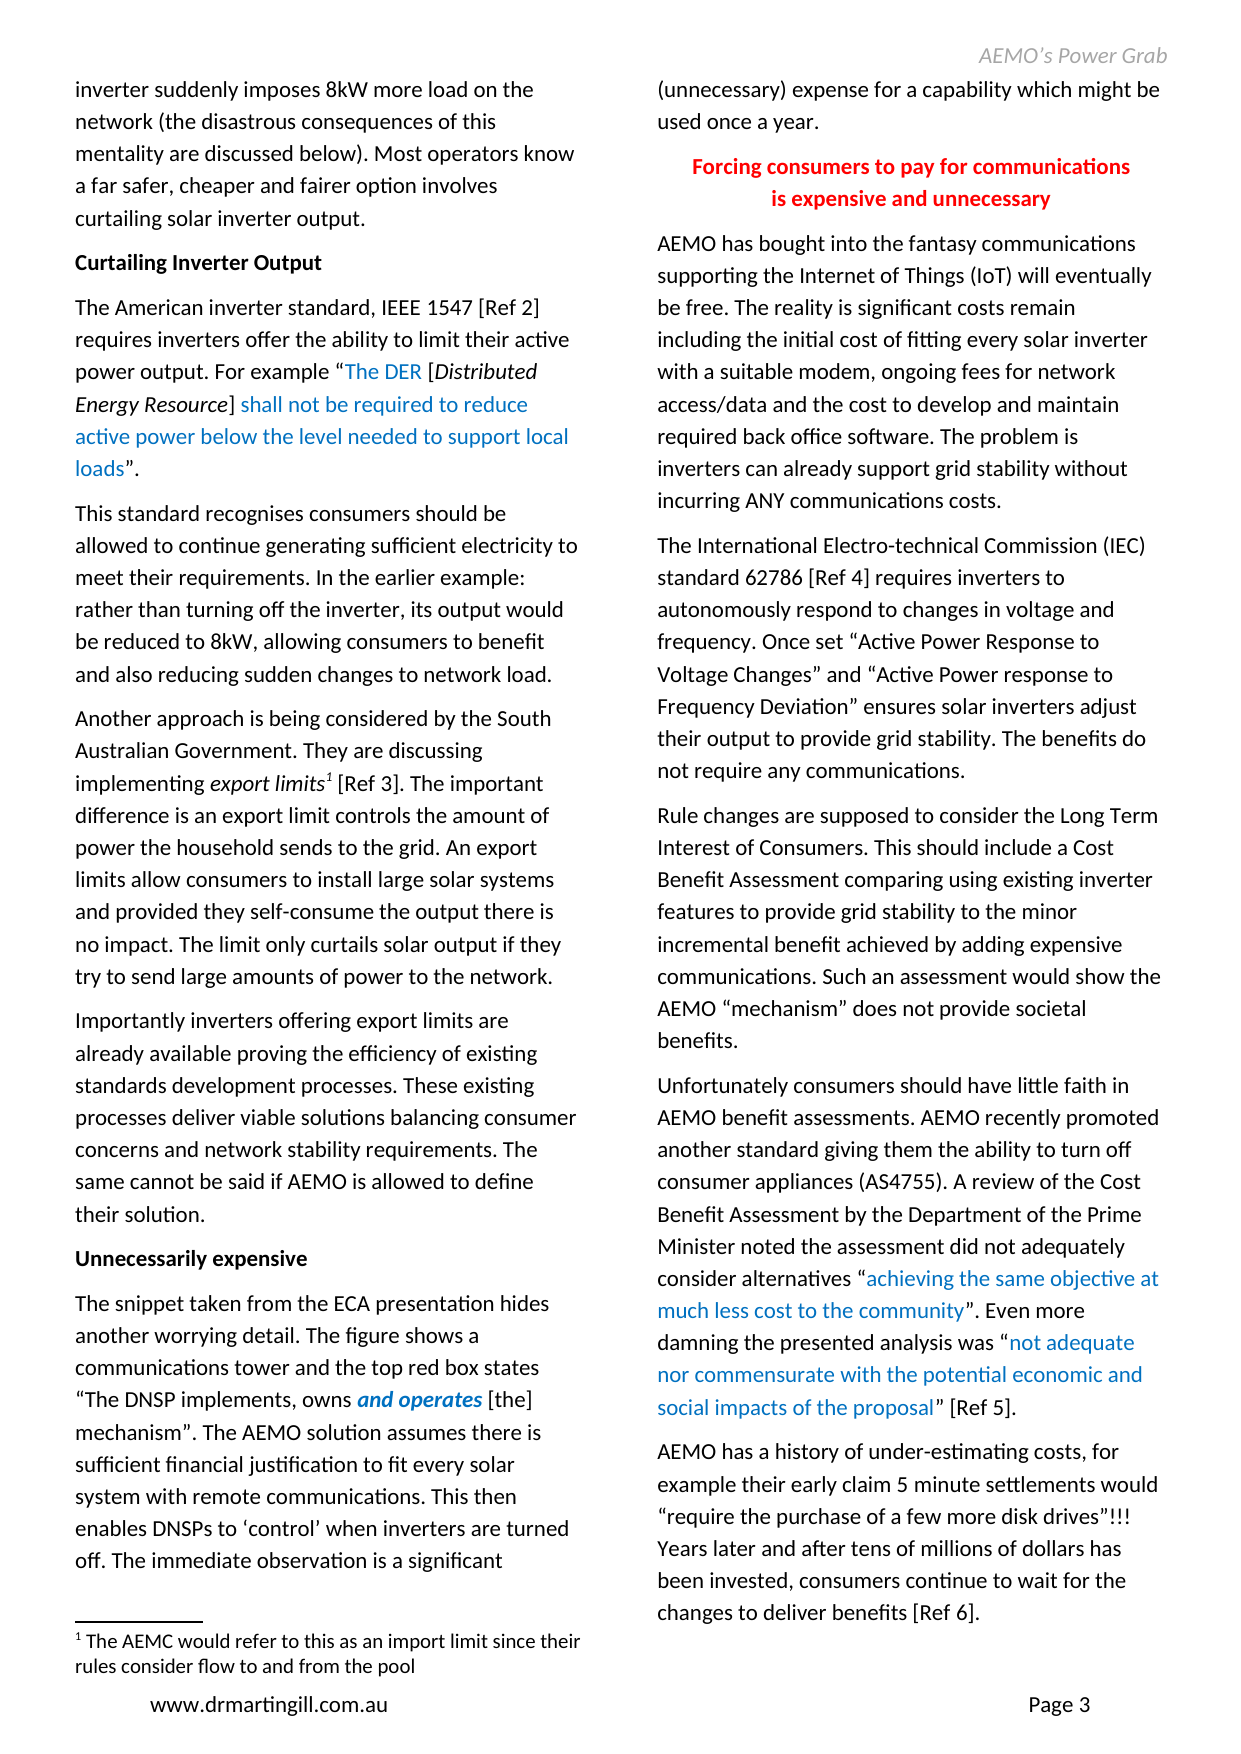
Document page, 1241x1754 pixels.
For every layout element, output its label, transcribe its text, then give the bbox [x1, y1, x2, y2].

text AEMO has a history of under-estimating costs, for example their early claim 5 minute settlements would “require the purchase of a few more disk drives”!!! Years later and after tens of millions of dollars has been invested, consumers continue to wait for the changes to deliver benefits [Ref 6]. [657, 1437, 1165, 1626]
text The snippet taken from the ECA presentation hides another worrying detail. The figure shows a communications tower and the top red box states “The DNSP implements, owns and operates [the] mechanism”. The AEMO solution assumes there is sufficient financial justification to fit every solar system with remote communications. This then enables DNSPs to ‘control’ when inverters are turned off. The immediate observation is a significant (unnecessary) expense for a capability which might be used once a year. [657, 75, 1165, 135]
text AEMO has bought into the fantasy communications supporting the Internet of Things (IoT) will eventually be free. The reality is significant costs remain including the initial cost of fitting every solar inverter with a suitable modem, ongoing fees for network access/data and the cost to develop and maintain required back office software. The problem is inverters can already support grid stability without incurring ANY communications costs. [657, 229, 1165, 514]
text Rule changes are supposed to consider the Long Term Interest of Consumers. This should include a Cost Benefit Assessment comparing using existing inverter features to provide grid stability to the minor incremental benefit achieved by adding expensive communications. Such an assessment would show the AEMO “mechanism” does not provide societal benefits. [657, 801, 1165, 1054]
text The International Electro-technical Commission (IEC) standard 62786 [Ref 4] requires inverters to autonomously respond to changes in voltage and frequency. Once set “Active Power Response to Voltage Changes” and “Active Power response to Frequency Deviation” ensures solar inverters adjust their output to provide grid stability. The benefits do not require any communications. [657, 531, 1165, 784]
text This standard recognises consumers should be allowed to continue generating sufficient electricity to meet their requirements. In the earlier example: rather than turning off the inverter, its output would be reduced to 8kW, allowing consumers to benefit and also reducing sudden changes to network load. [75, 499, 583, 688]
text The snippet taken from the ECA presentation hides another worrying detail. The figure shows a communications tower and the top red box states “The DNSP implements, owns and operates [the] mechanism”. The AEMO solution assumes there is sufficient financial justification to fit every solar system with remote communications. This then enables DNSPs to ‘control’ when inverters are turned off. The immediate observation is a significant (unnecessary) expense for a capability which might be used once a year. [75, 1289, 583, 1574]
text Unfortunately consumers should have little faith in AEMO benefit assessments. AEMO recently promoted another standard giving them the ability to turn off consumer appliances (AS4755). A review of the Cost Benefit Assessment by the Department of the Prime Minister noted the assessment did not adequately consider alternatives “achieving the same objective at much less cost to the community”. Even more damning the presented analysis was “not adequate nor commensurate with the potential economic and social impacts of the proposal” [Ref 5]. [657, 1071, 1165, 1421]
text Forcing consumers to pay for communications is expensive and unnecessary [657, 152, 1165, 212]
text The American inverter standard, IEEE 1547 [Ref 2] requires inverters offer the ability to limit their active power output. For example “The DER [Distributed Energy Resource] shall not be required to reduce active power below the level needed to support local loads”. [75, 293, 583, 482]
text Curtailing Inverter Output [75, 248, 583, 276]
text Another approach is being considered by the South Australian Government. They are discussing implementing export limits [Ref 3]. The important difference is an export limit controls the amount of power the household sends to the grid. An export limits allow consumers to install large solar systems and provided they self-consume the output there is no impact. The limit only curtails solar output if they try to send large amounts of power to the network. [75, 704, 583, 990]
text Importantly inverters offering export limits are already available proving the efficiency of existing standards development processes. These existing processes deliver viable solutions balancing consumer concerns and network stability requirements. The same cannot be said if AEMO is allowed to define their solution. [75, 1007, 583, 1228]
text Unnecessarily expensive [75, 1244, 583, 1272]
